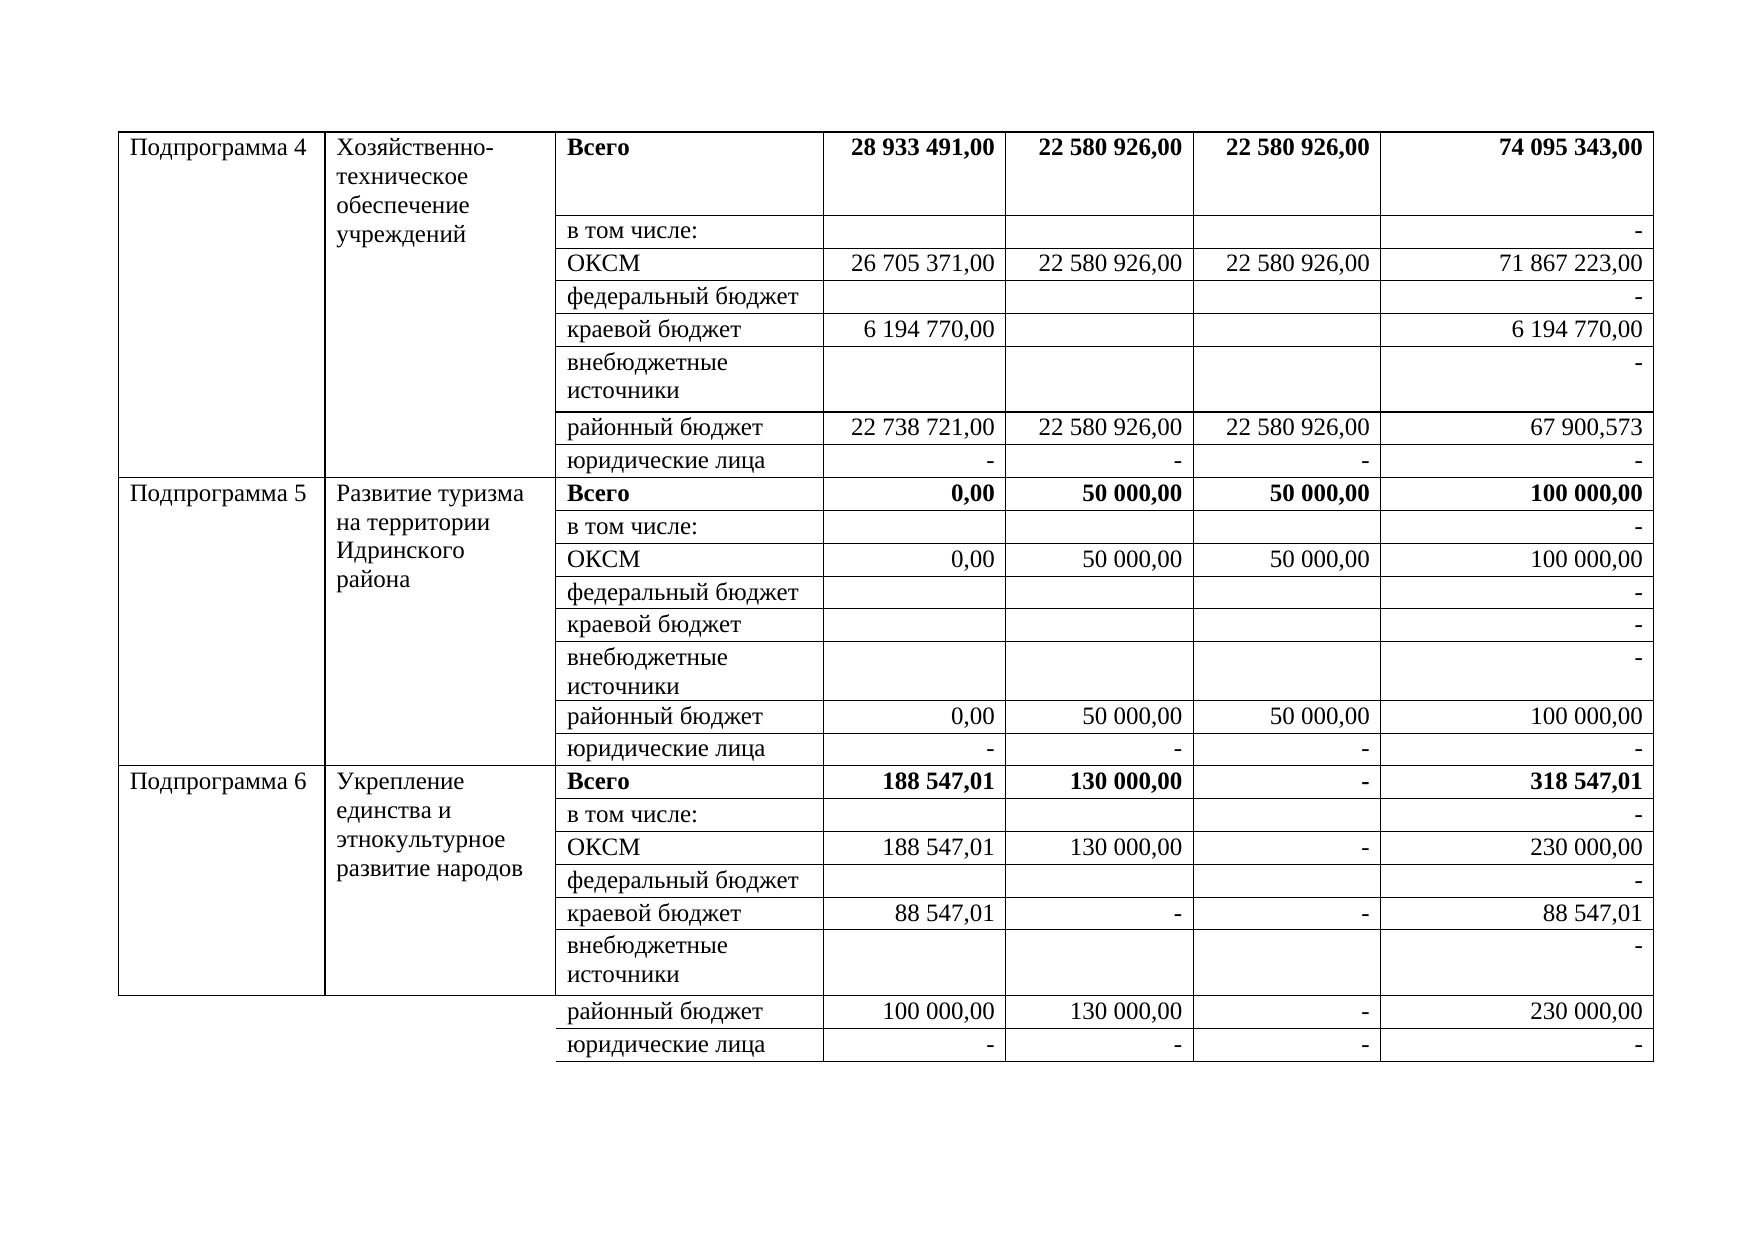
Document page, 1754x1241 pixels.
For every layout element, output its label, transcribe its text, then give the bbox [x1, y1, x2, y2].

table_cell [824, 609, 1005, 641]
table_cell внебюджетные источники [556, 347, 823, 411]
table_cell ОКСМ [556, 249, 823, 280]
table_cell - [1381, 577, 1653, 608]
table_cell 28 933 491,00 [824, 133, 1005, 214]
table_cell Подпрограмма 6 [119, 766, 324, 995]
table_cell - [1381, 609, 1653, 641]
table_cell [1194, 865, 1380, 897]
table_cell 74 095 343,00 [1381, 133, 1653, 214]
table_cell 0,00 [824, 701, 1005, 732]
table_cell 22 580 926,00 [1194, 249, 1380, 280]
table_cell [1006, 281, 1193, 313]
table_cell 22 580 926,00 [1194, 133, 1380, 214]
table_cell 0,00 [824, 544, 1005, 576]
table_cell [1194, 642, 1380, 700]
table_cell [824, 799, 1005, 831]
table_cell - [1194, 898, 1380, 929]
table_cell 88 547,01 [824, 898, 1005, 929]
table_cell 130 000,00 [1006, 996, 1193, 1028]
table_cell [1006, 865, 1193, 897]
table_cell 50 000,00 [1006, 701, 1193, 732]
table_cell - [1194, 766, 1380, 798]
table_cell - [1381, 445, 1653, 477]
table_cell - [1006, 898, 1193, 929]
table_cell Развитие туризма на территории Идринского района [326, 478, 555, 765]
table_cell федеральный бюджет [556, 577, 823, 608]
table_cell [1194, 314, 1380, 346]
table_cell 26 705 371,00 [824, 249, 1005, 280]
table_cell ОКСМ [556, 832, 823, 864]
table_cell в том числе: [556, 799, 823, 831]
table_cell - [1381, 642, 1653, 700]
table_cell [1194, 577, 1380, 608]
table_cell 22 580 926,00 [1006, 413, 1193, 444]
table_cell Подпрограмма 4 [119, 133, 324, 477]
table_cell 6 194 770,00 [824, 314, 1005, 346]
table_cell внебюджетные источники [556, 642, 823, 700]
table_cell 6 194 770,00 [1381, 314, 1653, 346]
table_cell [1006, 930, 1193, 995]
table_cell [824, 930, 1005, 995]
table_cell 230 000,00 [1381, 832, 1653, 864]
table_cell [824, 216, 1005, 247]
table_cell в том числе: [556, 216, 823, 247]
table_cell краевой бюджет [556, 314, 823, 346]
table_cell - [1381, 216, 1653, 247]
table_cell [1006, 216, 1193, 247]
table_cell - [1381, 347, 1653, 411]
table_cell [1006, 609, 1193, 641]
table_cell [1006, 347, 1193, 411]
table_cell 130 000,00 [1006, 766, 1193, 798]
table_cell - [824, 445, 1005, 477]
table_cell Хозяйственно-техническое обеспечение учреждений [326, 133, 555, 477]
table_cell Всего [556, 478, 823, 510]
table_cell 318 547,01 [1381, 766, 1653, 798]
table_cell районный бюджет [556, 701, 823, 732]
table_cell [1006, 314, 1193, 346]
table_cell Всего [556, 766, 823, 798]
table_cell 100 000,00 [1381, 478, 1653, 510]
table_cell федеральный бюджет [556, 281, 823, 313]
table_cell 100 000,00 [824, 996, 1005, 1028]
table_cell федеральный бюджет [556, 865, 823, 897]
table_cell - [1381, 281, 1653, 313]
table_cell [1194, 511, 1380, 543]
table_cell - [1381, 1029, 1653, 1061]
table_cell 188 547,01 [824, 766, 1005, 798]
table_cell Укрепление единства и этнокультурное развитие народов [326, 766, 555, 995]
table_cell - [1194, 996, 1380, 1028]
table_cell краевой бюджет [556, 609, 823, 641]
table_cell [1194, 609, 1380, 641]
table_cell [824, 511, 1005, 543]
table_cell [1194, 799, 1380, 831]
table_cell 130 000,00 [1006, 832, 1193, 864]
table_cell краевой бюджет [556, 898, 823, 929]
table_cell 22 580 926,00 [1194, 413, 1380, 444]
table_cell 22 580 926,00 [1006, 133, 1193, 214]
table_cell - [1381, 511, 1653, 543]
table_cell внебюджетные источники [556, 930, 823, 995]
table_cell Подпрограмма 5 [119, 478, 324, 765]
table_cell [824, 281, 1005, 313]
table_cell 50 000,00 [1006, 544, 1193, 576]
table_cell - [1006, 445, 1193, 477]
table_cell [824, 642, 1005, 700]
table_cell [824, 347, 1005, 411]
table_cell [1006, 642, 1193, 700]
table_cell 22 580 926,00 [1006, 249, 1193, 280]
table_cell 88 547,01 [1381, 898, 1653, 929]
table_cell [1194, 216, 1380, 247]
table_cell - [1006, 734, 1193, 765]
table_cell - [1006, 1029, 1193, 1061]
table_cell - [824, 1029, 1005, 1061]
table_cell - [824, 734, 1005, 765]
table_cell [1194, 281, 1380, 313]
table_cell 0,00 [824, 478, 1005, 510]
table_cell 100 000,00 [1381, 701, 1653, 732]
table_cell Всего [556, 133, 823, 214]
table_cell - [1194, 445, 1380, 477]
table_cell [1006, 511, 1193, 543]
table_cell [1006, 577, 1193, 608]
table_cell - [1194, 734, 1380, 765]
table_cell - [1381, 734, 1653, 765]
table_cell - [1194, 832, 1380, 864]
table_cell 71 867 223,00 [1381, 249, 1653, 280]
table_cell - [1381, 799, 1653, 831]
table_cell [824, 865, 1005, 897]
table_cell юридические лица [556, 734, 823, 765]
table_cell юридические лица [556, 1029, 823, 1061]
table_cell [1006, 799, 1193, 831]
table_cell 188 547,01 [824, 832, 1005, 864]
table_cell 22 738 721,00 [824, 413, 1005, 444]
table_cell [824, 577, 1005, 608]
table_cell - [1381, 930, 1653, 995]
table_cell 50 000,00 [1194, 544, 1380, 576]
table_cell 230 000,00 [1381, 996, 1653, 1028]
table_cell районный бюджет [556, 996, 823, 1028]
table_cell юридические лица [556, 445, 823, 477]
table_cell в том числе: [556, 511, 823, 543]
table_cell районный бюджет [556, 413, 823, 444]
table_cell - [1381, 865, 1653, 897]
table_cell [1194, 930, 1380, 995]
table_cell 100 000,00 [1381, 544, 1653, 576]
table_cell 50 000,00 [1006, 478, 1193, 510]
table_cell ОКСМ [556, 544, 823, 576]
table_cell - [1194, 1029, 1380, 1061]
table_cell [1194, 347, 1380, 411]
table_cell 50 000,00 [1194, 478, 1380, 510]
table_cell 67 900,573 [1381, 413, 1653, 444]
table_cell 50 000,00 [1194, 701, 1380, 732]
